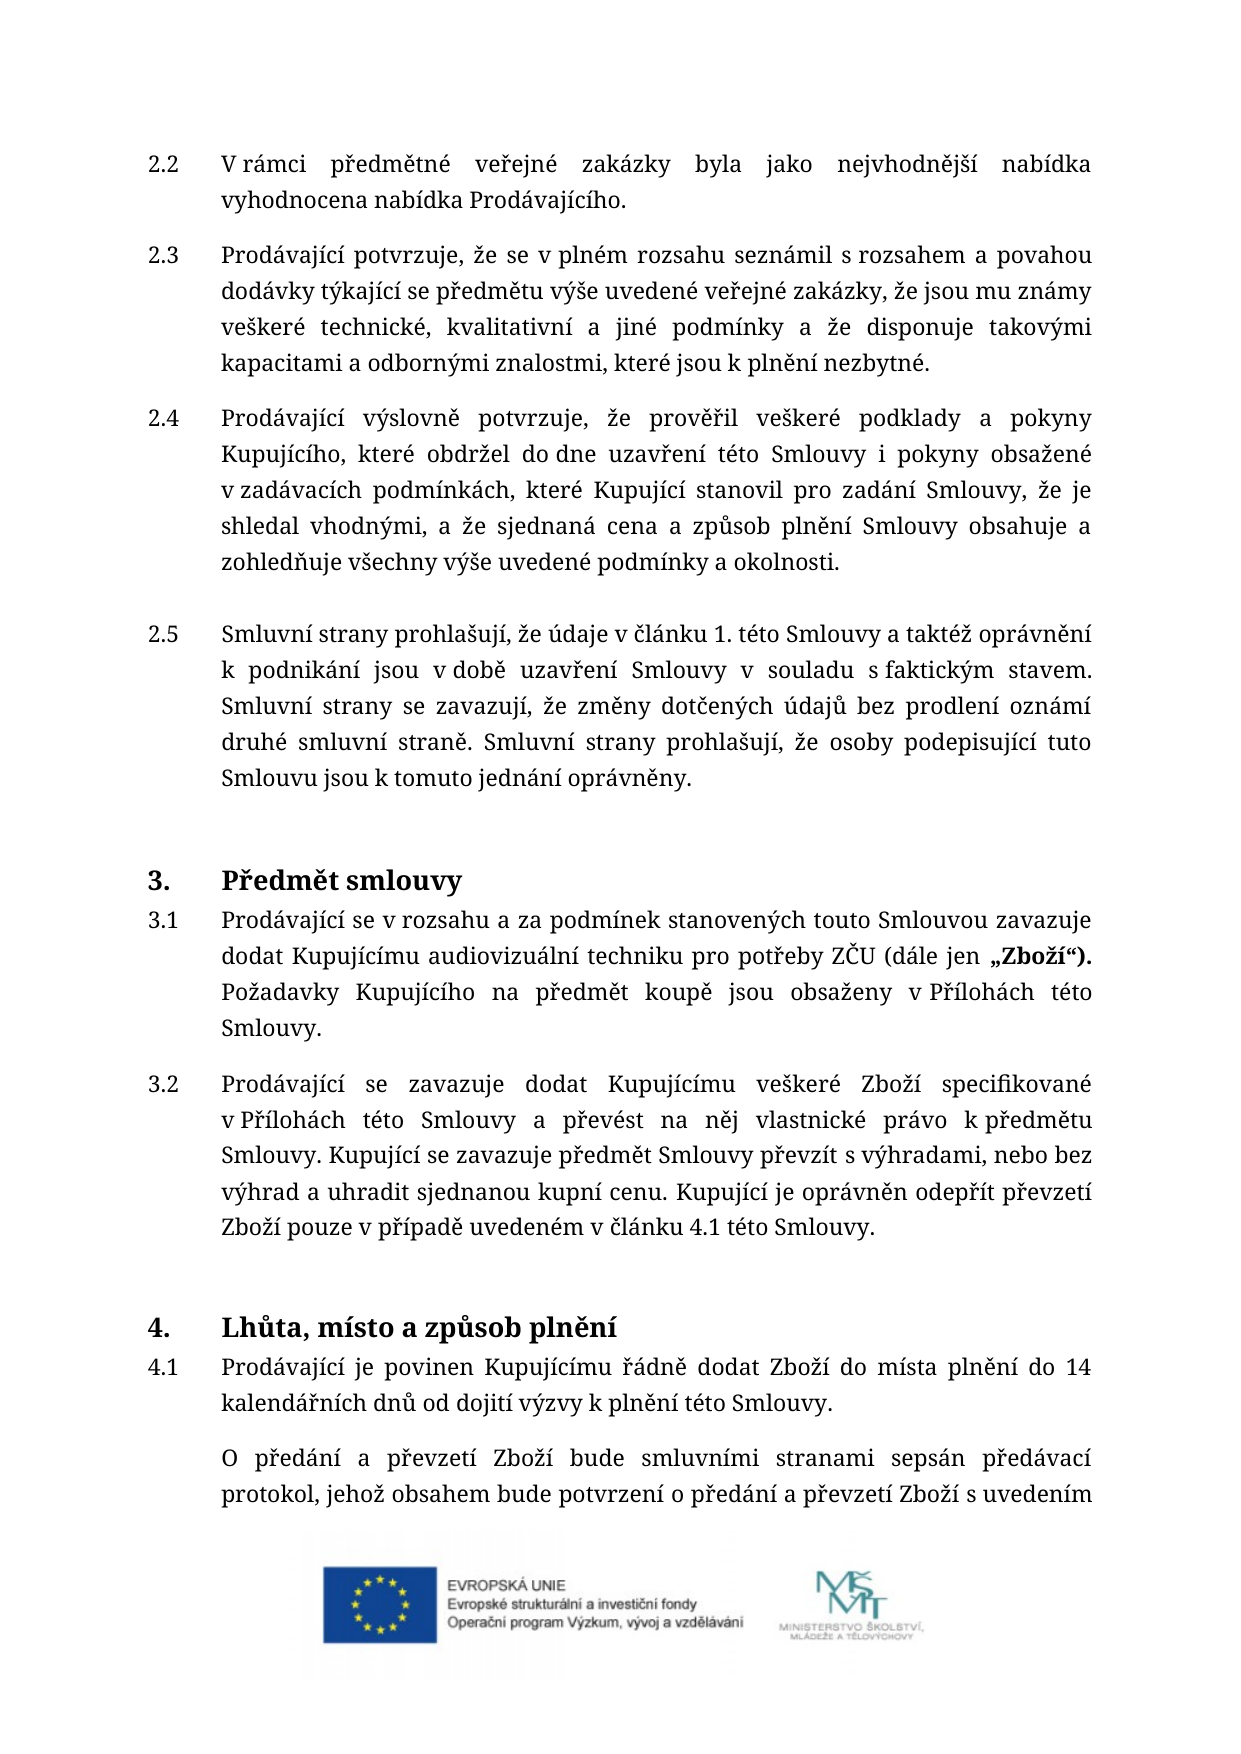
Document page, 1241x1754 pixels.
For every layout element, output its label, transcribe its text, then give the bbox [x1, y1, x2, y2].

picture [283, 1530, 957, 1681]
text 3. Předmět smlouvy [148, 862, 1093, 899]
text 2.3 Prodávající potvrzuje, že se v plném rozsahu seznámil s rozsahem a povahou dodávky týkající se předmětu výše uvedené veřejné zakázky, že jsou mu známy veškeré technické, kvalitativní a jiné podmínky a že disponuje takovými kapacitami a odbornými znalostmi, které jsou k plnění nezbytné. [148, 239, 1093, 378]
text 3.1 Prodávající se v rozsahu a za podmínek stanovených touto Smlouvou zavazuje dodat Kupujícímu audiovizuální techniku pro potřeby ZČU (dále jen „Zboží“). Požadavky Kupujícího na předmět koupě jsou obsaženy v Přílohách této Smlouvy. [148, 904, 1093, 1043]
text 2.2 V rámci předmětné veřejné zakázky byla jako nejvhodnější nabídka vyhodnocena nabídka Prodávajícího. [148, 148, 1093, 215]
text 4.1 Prodávající je povinen Kupujícímu řádně dodat Zboží do místa plnění do 14 kalendářních dnů od dojití výzvy k plnění této Smlouvy. [148, 1351, 1093, 1418]
text 2.4 Prodávající výslovně potvrzuje, že prověřil veškeré podklady a pokyny Kupujícího, které obdržel do dne uzavření této Smlouvy i pokyny obsažené v zadávacích podmínkách, které Kupující stanovil pro zadání Smlouvy, že je shledal vhodnými, a že sjednaná cena a způsob plnění Smlouvy obsahuje a zohledňuje všechny výše uvedené podmínky a okolnosti. [148, 402, 1093, 577]
text 4. Lhůta, místo a způsob plnění [148, 1308, 1093, 1345]
text 3.2 Prodávající se zavazuje dodat Kupujícímu veškeré Zboží specifikované v Přílohách této Smlouvy a převést na něj vlastnické právo k předmětu Smlouvy. Kupující se zavazuje předmět Smlouvy převzít s výhradami, nebo bez výhrad a uhradit sjednanou kupní cenu. Kupující je oprávněn odepřít převzetí Zboží pouze v případě uvedeném v článku 4.1 této Smlouvy. [148, 1068, 1093, 1243]
text 2.5 Smluvní strany prohlašují, že údaje v článku 1. této Smlouvy a taktéž oprávnění k podnikání jsou v době uzavření Smlouvy v souladu s faktickým stavem. Smluvní strany se zavazují, že změny dotčených údajů bez prodlení oznámí druhé smluvní straně. Smluvní strany prohlašují, že osoby podepisující tuto Smlouvu jsou k tomuto jednání oprávněny. [148, 618, 1093, 793]
